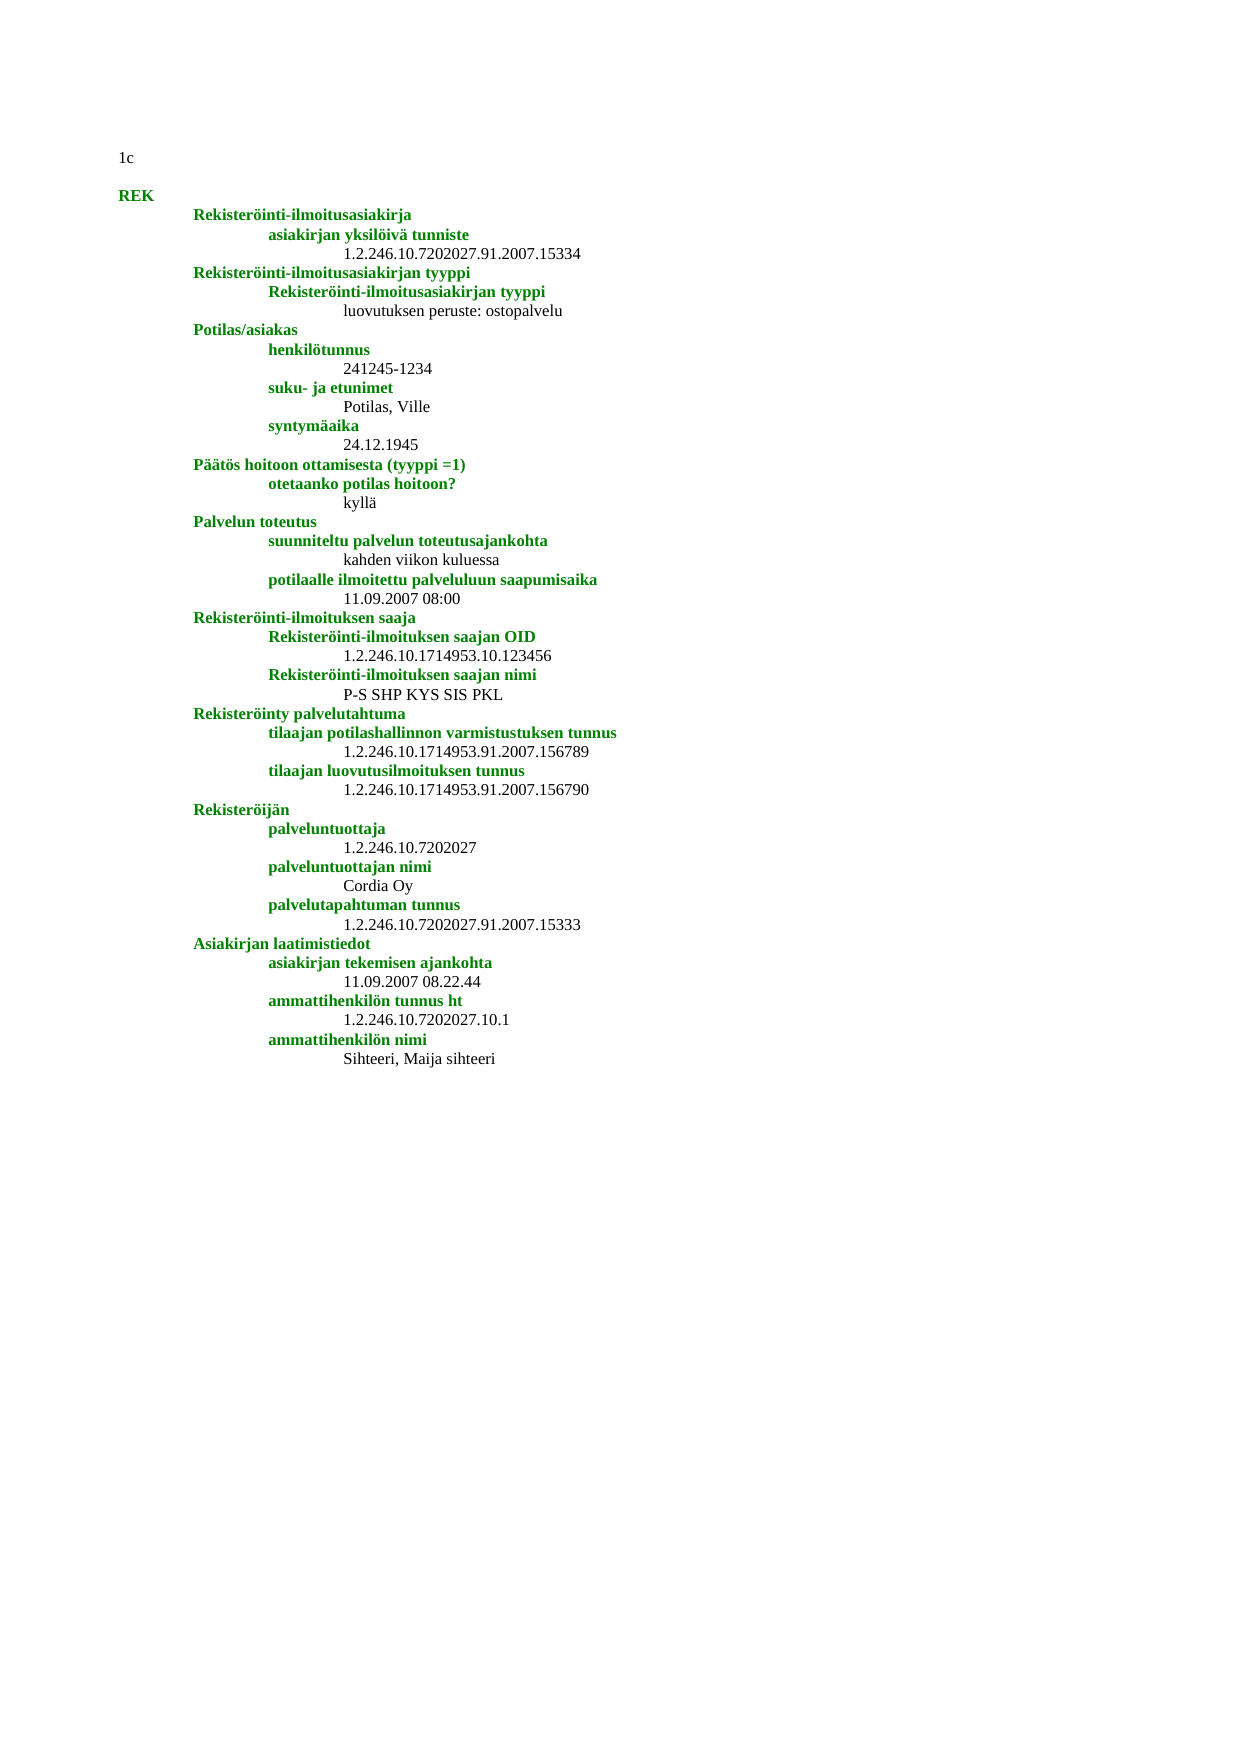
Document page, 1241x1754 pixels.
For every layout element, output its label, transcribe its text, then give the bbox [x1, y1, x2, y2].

text Päätös hoitoon ottamisesta (tyyppi =1) [193, 454, 1122, 473]
text 1.2.246.10.7202027.91.2007.15334 [343, 243, 1122, 263]
text REK [118, 186, 1122, 205]
text Potilas, Ville [343, 397, 1122, 416]
text 1c [118, 148, 1122, 167]
text Palvelun toteutus [193, 512, 1122, 531]
text asiakirjan yksilöivä tunniste [268, 224, 1122, 243]
text Cordia Oy [343, 876, 1122, 895]
text Potilas/asiakas [193, 320, 1122, 339]
text otetaanko potilas hoitoon? [268, 473, 1122, 493]
text P-S SHP KYS SIS PKL [343, 684, 1122, 703]
text 1.2.246.10.1714953.10.123456 [343, 646, 1122, 665]
text 1.2.246.10.7202027 [343, 838, 1122, 857]
text tilaajan potilashallinnon varmistustuksen tunnus [268, 723, 1122, 742]
text Rekisteröinti-ilmoituksen saajan nimi [268, 665, 1122, 684]
text 11.09.2007 08:00 [343, 588, 1122, 608]
text palvelutapahtuman tunnus [268, 895, 1122, 914]
text 1.2.246.10.7202027.10.1 [343, 1010, 1122, 1029]
text Rekisteröinty palvelutahtuma [193, 703, 1122, 723]
text ammattihenkilön nimi [268, 1029, 1122, 1048]
text 241245-1234 [343, 358, 1122, 378]
text Rekisteröinti-ilmoitusasiakirja [193, 205, 1122, 224]
text kyllä [343, 493, 1122, 512]
text Rekisteröinti-ilmoitusasiakirjan tyyppi [193, 263, 1122, 282]
text palveluntuottaja [268, 818, 1122, 838]
text 1.2.246.10.7202027.91.2007.15333 [343, 914, 1122, 933]
text syntymäaika [268, 416, 1122, 435]
text henkilötunnus [268, 339, 1122, 358]
text 1.2.246.10.1714953.91.2007.156790 [343, 780, 1122, 799]
text Rekisteröinti-ilmoitusasiakirjan tyyppi [268, 282, 1122, 301]
text potilaalle ilmoitettu palveluluun saapumisaika [268, 569, 1122, 588]
text Asiakirjan laatimistiedot [193, 933, 1122, 953]
text suunniteltu palvelun toteutusajankohta [268, 531, 1122, 550]
text suku- ja etunimet [268, 378, 1122, 397]
text palveluntuottajan nimi [268, 857, 1122, 876]
text luovutuksen peruste: ostopalvelu [343, 301, 1122, 320]
text ammattihenkilön tunnus ht [268, 991, 1122, 1010]
text asiakirjan tekemisen ajankohta [268, 953, 1122, 972]
text 1.2.246.10.1714953.91.2007.156789 [343, 742, 1122, 761]
text 24.12.1945 [343, 435, 1122, 454]
text Rekisteröinti-ilmoituksen saaja [193, 608, 1122, 627]
text kahden viikon kuluessa [343, 550, 1122, 569]
text Rekisteröijän [193, 799, 1122, 818]
text 11.09.2007 08.22.44 [343, 972, 1122, 991]
text Sihteeri, Maija sihteeri [343, 1048, 1122, 1068]
text tilaajan luovutusilmoituksen tunnus [268, 761, 1122, 780]
text Rekisteröinti-ilmoituksen saajan OID [268, 627, 1122, 646]
